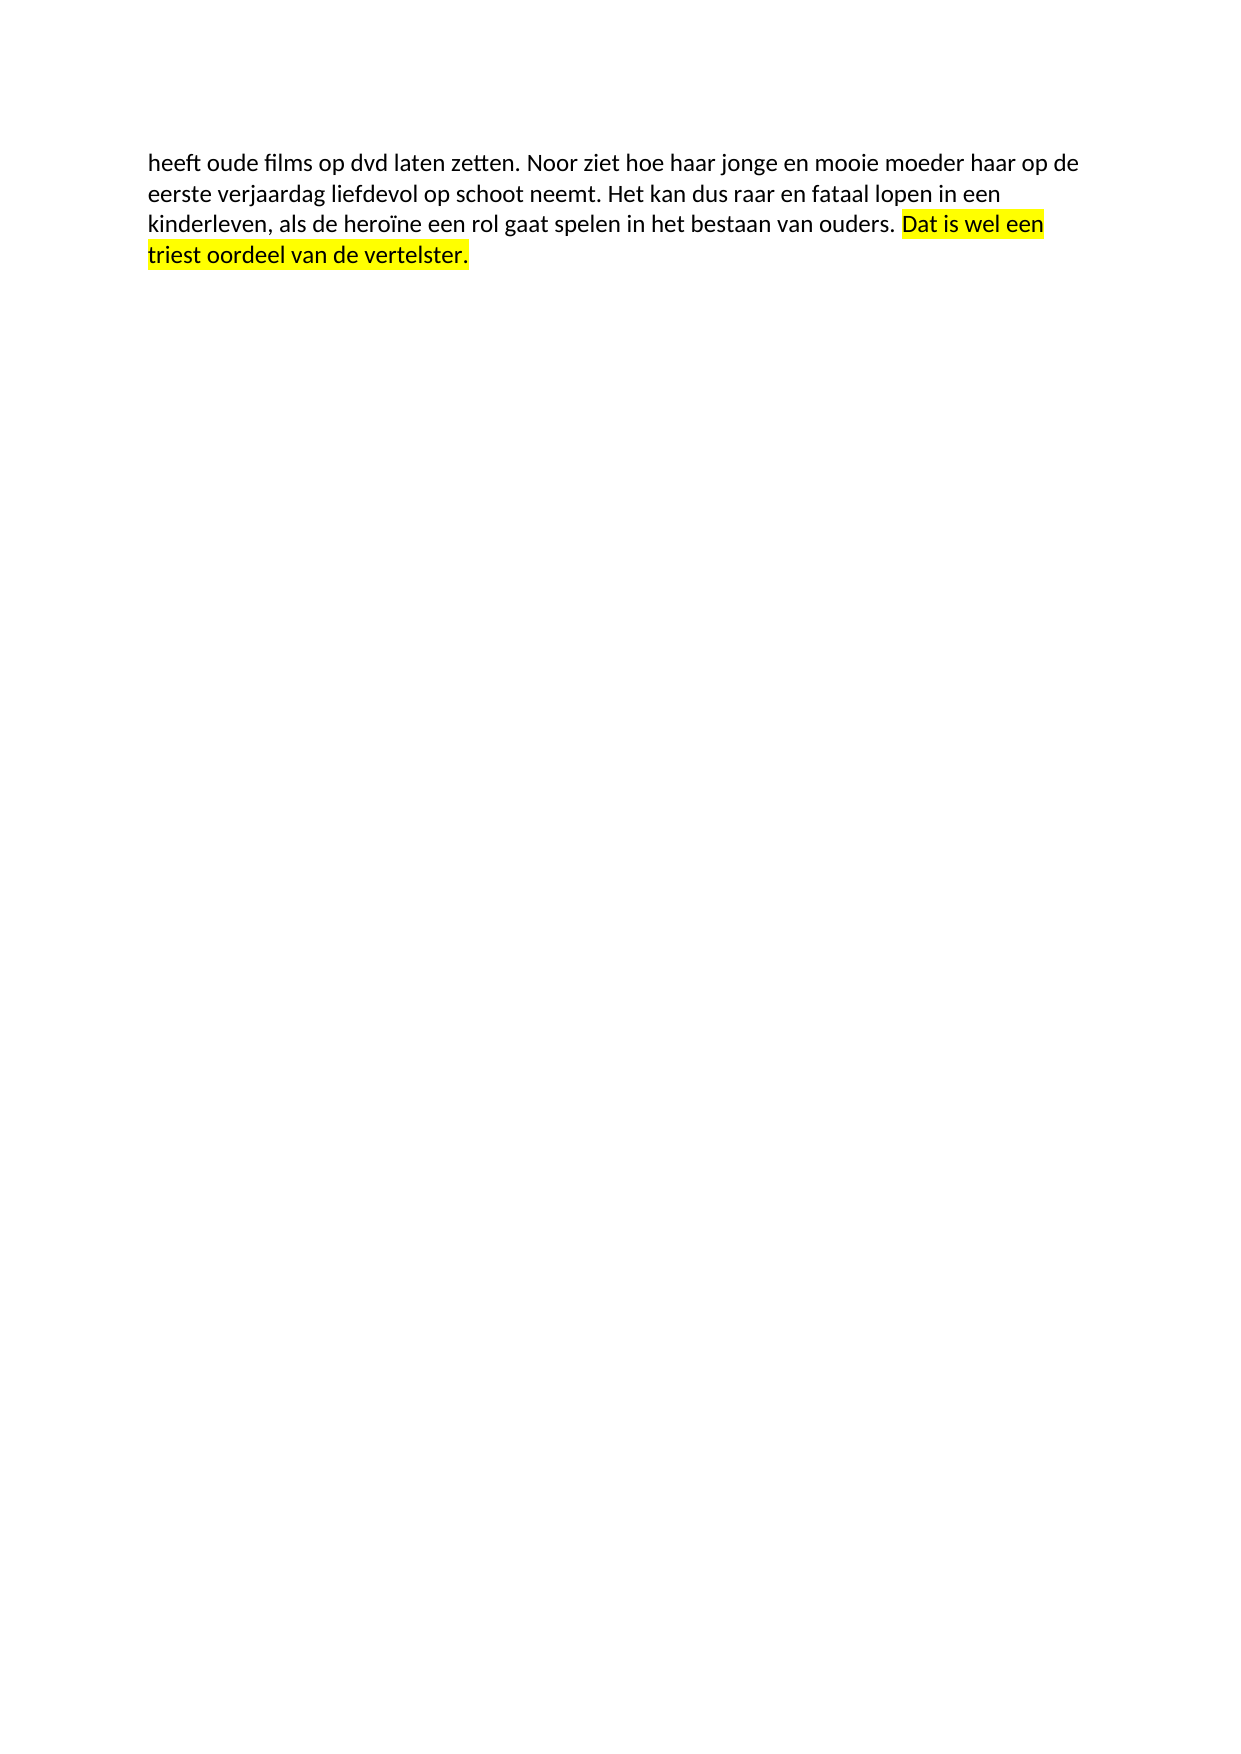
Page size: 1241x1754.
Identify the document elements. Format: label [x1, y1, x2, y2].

text [148, 148, 1093, 270]
